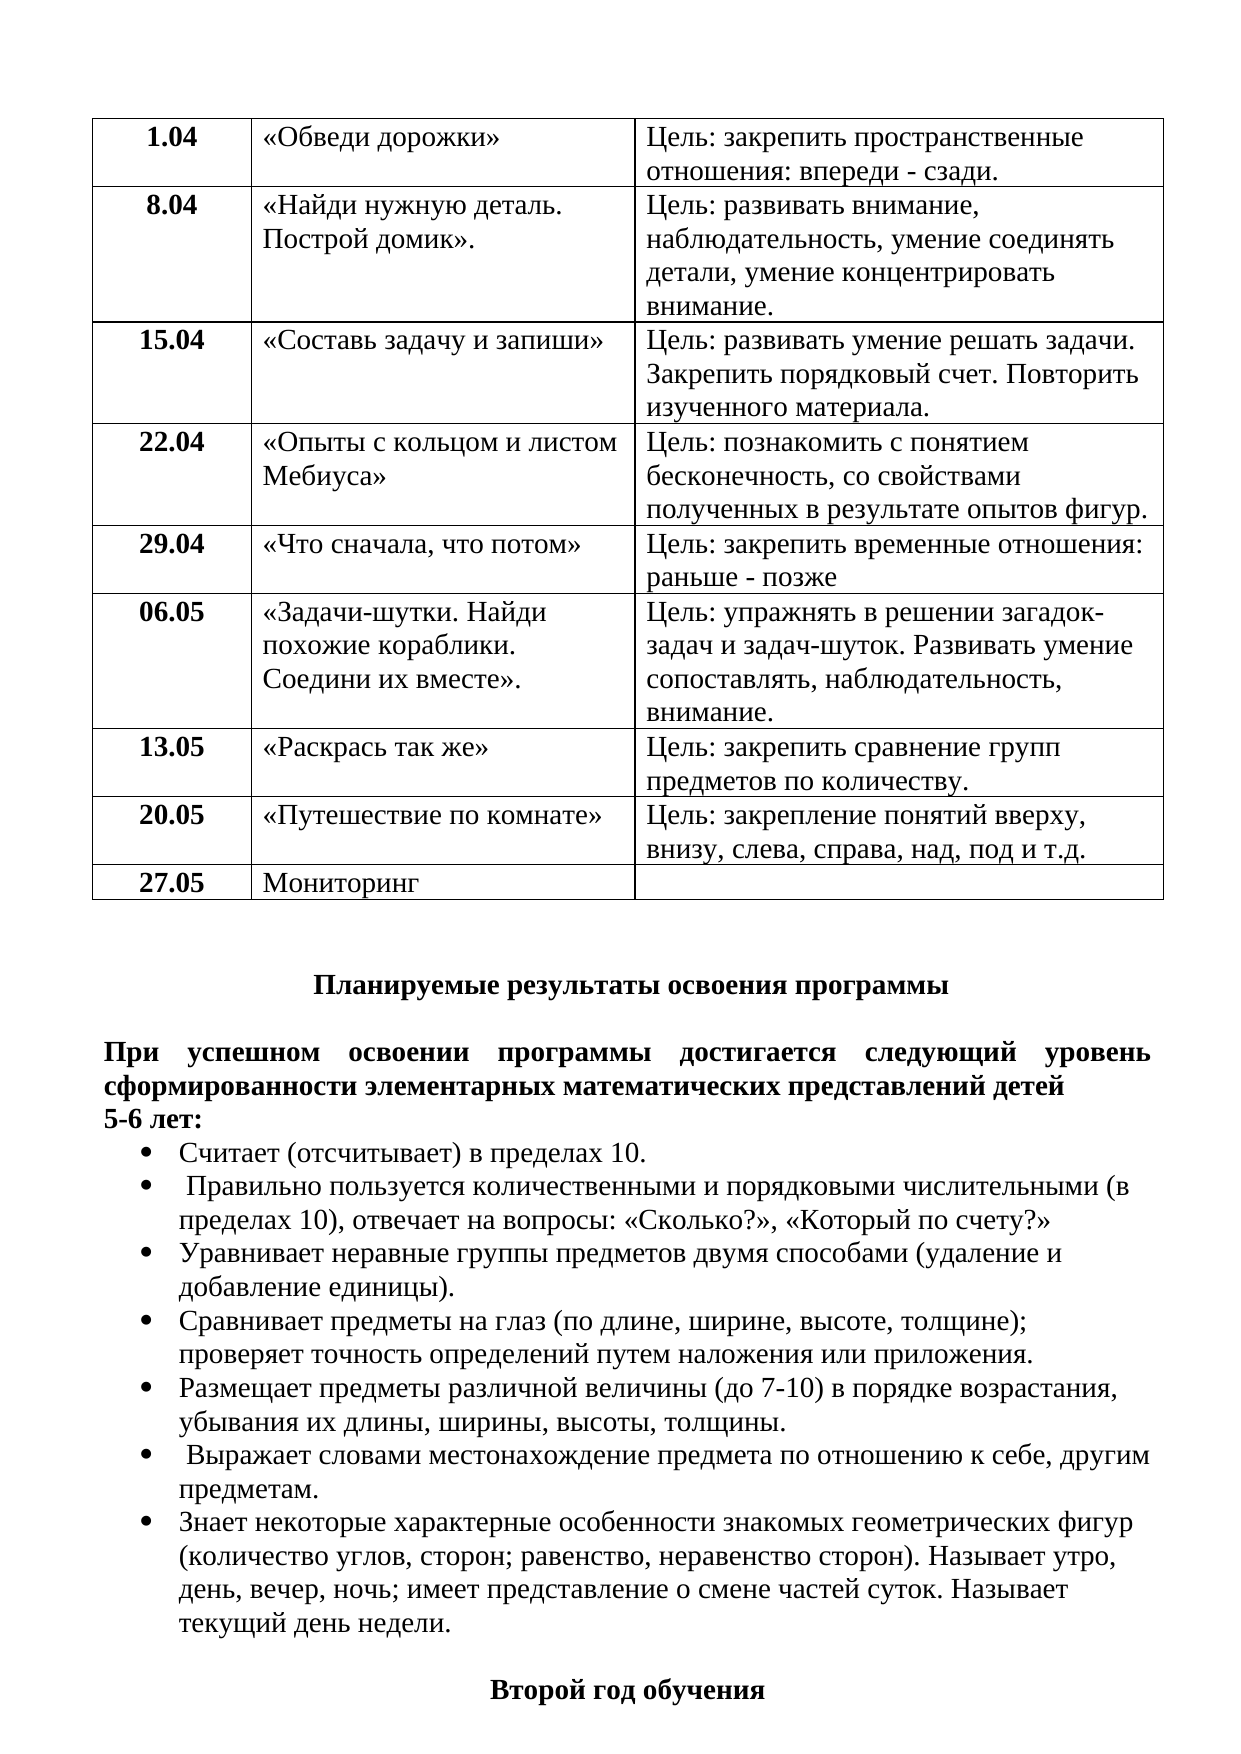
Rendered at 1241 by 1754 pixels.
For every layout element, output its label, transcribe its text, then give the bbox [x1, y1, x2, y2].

table_cell «Путешествие по комнате» [252, 797, 634, 864]
text При успешном освоении программы достигается следующий уровень сформированности элементарных математических представлений детей [103, 1034, 1152, 1101]
table_cell 20.05 [93, 797, 251, 864]
table_cell [636, 865, 1163, 899]
table_cell Цель: познакомить с понятием бесконечность, со свойствами полученных в результате опытов фигур. [636, 424, 1163, 525]
table_cell Цель: развивать внимание, наблюдательность, умение соединять детали, умение концентрировать внимание. [636, 187, 1163, 321]
table_cell Цель: закрепить пространственные отношения: впереди - сзади. [636, 119, 1163, 186]
table_cell 13.05 [93, 729, 251, 796]
text Второй год обучения [103, 1672, 1152, 1706]
list Сравнивает предметы на глаз (по длине, ширине, высоте, толщине); проверяет точность определений путем наложения или приложения. [141, 1303, 1152, 1370]
text 5-6 лет: [103, 1101, 1152, 1135]
table_cell «Обведи дорожки» [252, 119, 634, 186]
table_cell Цель: развивать умение решать задачи. Закрепить порядковый счет. Повторить изученного материала. [636, 323, 1163, 423]
table_cell «Составь задачу и запиши» [252, 323, 634, 423]
text Планируемые результаты освоения программы [103, 967, 1152, 1001]
table_cell «Задачи-шутки. Найди похожие кораблики. Соедини их вместе». [252, 594, 634, 728]
table_cell «Опыты с кольцом и листом Мебиуса» [252, 424, 634, 525]
table_cell Цель: закрепление понятий вверху, внизу, слева, справа, над, под и т.д. [636, 797, 1163, 864]
table_cell Мониторинг [252, 865, 634, 899]
list Выражает словами местонахождение предмета по отношению к себе, другим предметам. [141, 1437, 1152, 1504]
list Уравнивает неравные группы предметов двумя способами (удаление и добавление единицы). [141, 1236, 1152, 1303]
list Знает некоторые характерные особенности знакомых геометрических фигур (количество углов, сторон; равенство, неравенство сторон). Называет утро, день, вечер, ночь; имеет представление о смене частей суток. Называет текущий день недели. [141, 1504, 1152, 1639]
table_cell 8.04 [93, 187, 251, 321]
table_cell «Раскрась так же» [252, 729, 634, 796]
table_cell «Найди нужную деталь. Построй домик». [252, 187, 634, 321]
table_cell 1.04 [93, 119, 251, 186]
table_cell «Что сначала, что потом» [252, 526, 634, 593]
table_cell 29.04 [93, 526, 251, 593]
list Правильно пользуется количественными и порядковыми числительными (в пределах 10), отвечает на вопросы: «Сколько?», «Который по счету?» [141, 1168, 1152, 1236]
table_cell Цель: закрепить сравнение групп предметов по количеству. [636, 729, 1163, 796]
table_cell Цель: закрепить временные отношения: раньше - позже [636, 526, 1163, 593]
table_cell Цель: упражнять в решении загадок-задач и задач-шуток. Развивать умение сопоставлять, наблюдательность, внимание. [636, 594, 1163, 728]
list Размещает предметы различной величины (до 7-10) в порядке возрастания, убывания их длины, ширины, высоты, толщины. [141, 1370, 1152, 1437]
table_cell 27.05 [93, 865, 251, 899]
table_cell 22.04 [93, 424, 251, 525]
table_cell 15.04 [93, 323, 251, 423]
list Считает (отсчитывает) в пределах 10. [141, 1135, 1152, 1168]
table_cell 06.05 [93, 594, 251, 728]
